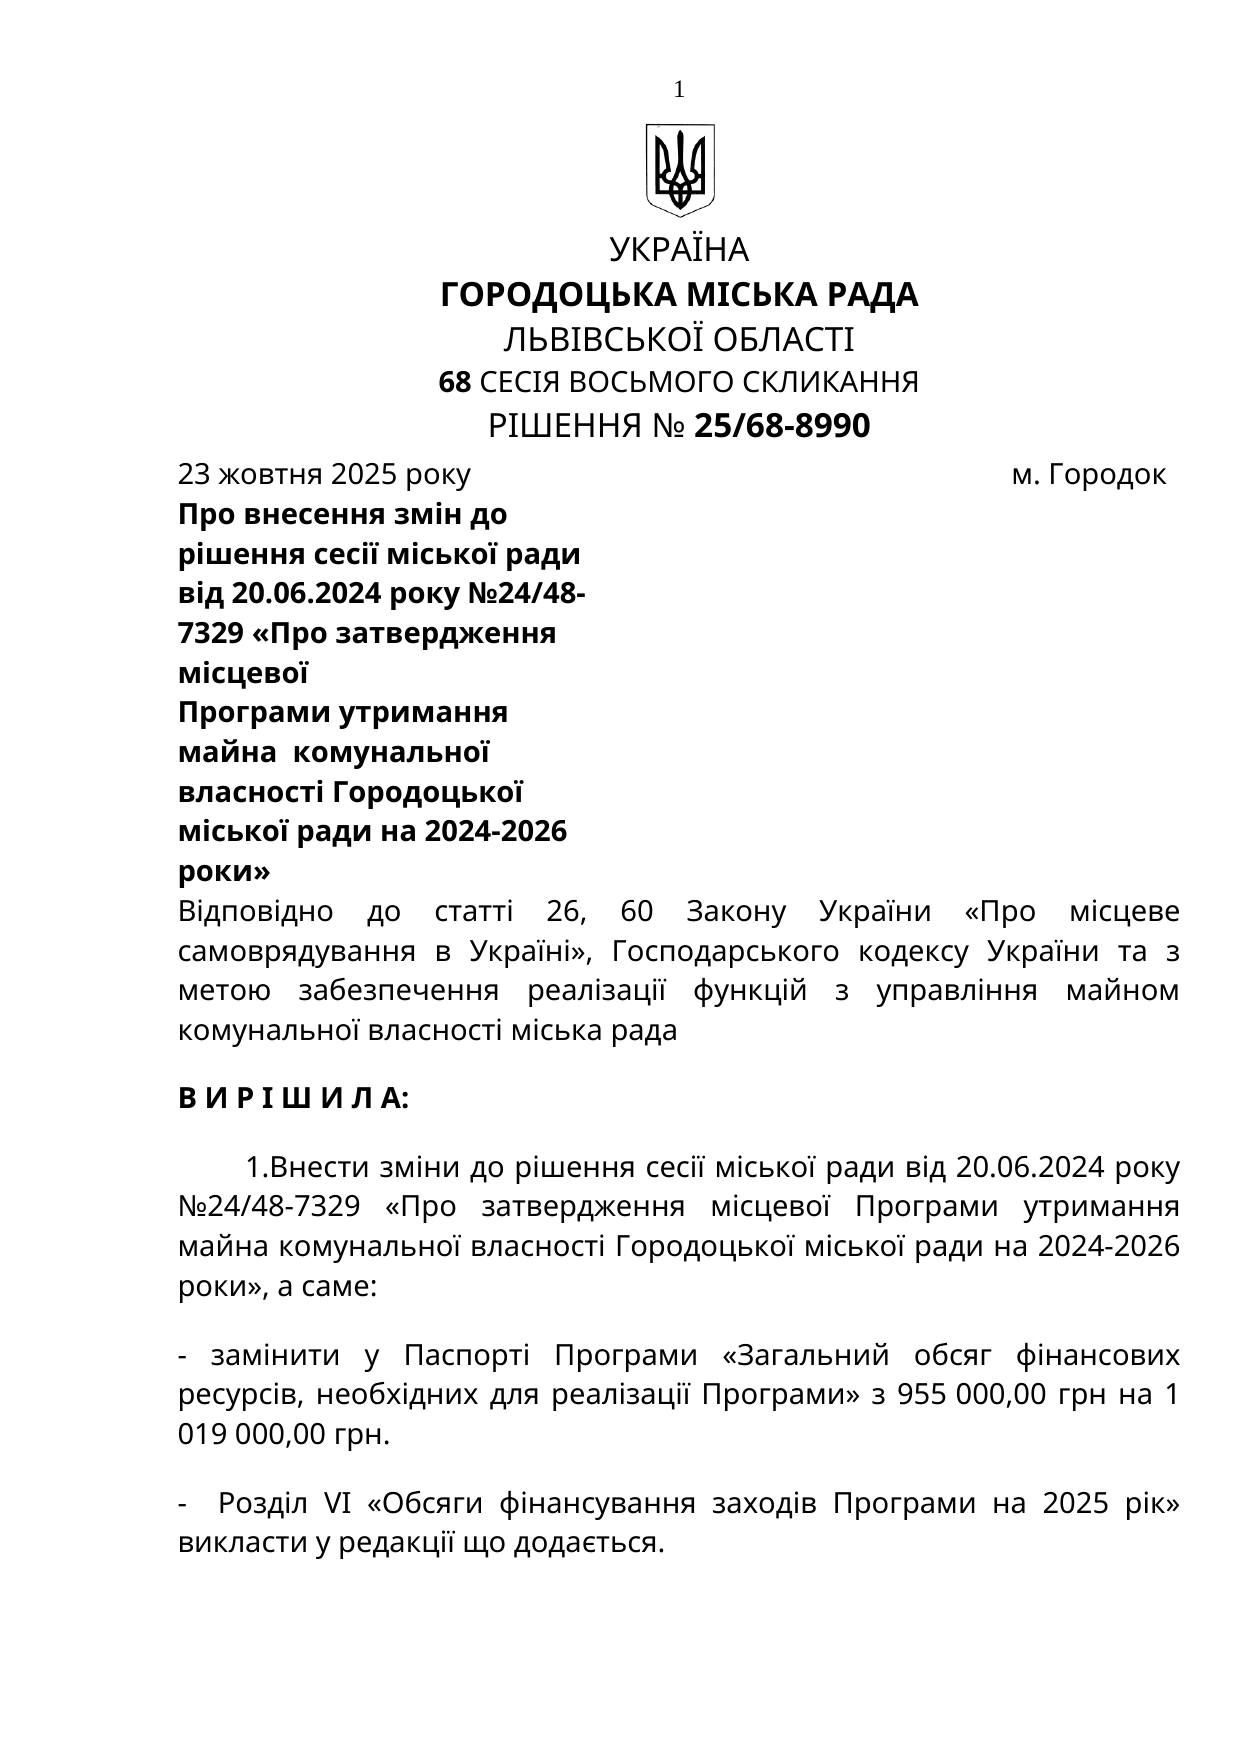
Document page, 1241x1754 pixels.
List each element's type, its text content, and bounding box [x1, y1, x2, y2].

text В И Р І Ш И Л А: [177, 1077, 1181, 1117]
text ЛЬВІВСЬКОЇ ОБЛАСТІ [177, 316, 1181, 362]
text Про внесення змін до рішення сесії міської ради від 20.06.2024 року №24/48-7329 «Про затвердження місцевої Програми утримання майна комунальної власності Городоцької міської ради на 2024-2026 роки» [177, 493, 620, 890]
text 68 СЕСІЯ ВОСЬМОГО СКЛИКАННЯ [177, 362, 1181, 401]
picture [633, 118, 726, 222]
text ГОРОДОЦЬКА МІСЬКА РАДА [177, 271, 1181, 316]
text - замінити у Паспорті Програми «Загальний обсяг фінансових ресурсів, необхідних для реалізації Програми» з 955 000,00 грн на 1 019 000,00 грн. [177, 1334, 1181, 1453]
text 1.Внести зміни до рішення сесії міської ради від 20.06.2024 року №24/48-7329 «Про затвердження місцевої Програми утримання майна комунальної власності Городоцької міської ради на 2024-2026 роки», а саме: [177, 1146, 1181, 1304]
text - Розділ VІ «Обсяги фінансування заходів Програми на 2025 рік» викласти у редакції що додається. [177, 1482, 1181, 1561]
text РІШЕННЯ № 25/68-8990 [177, 401, 1181, 447]
text УКРАЇНА [177, 225, 1181, 271]
text 23 жовтня 2025 року м. Городок [177, 453, 1181, 493]
text Відповідно до статті 26, 60 Закону України «Про місцеве самоврядування в Україні», Господарського кодексу України та з метою забезпечення реалізації функцій з управління майном комунальної власності міська рада [177, 890, 1181, 1049]
